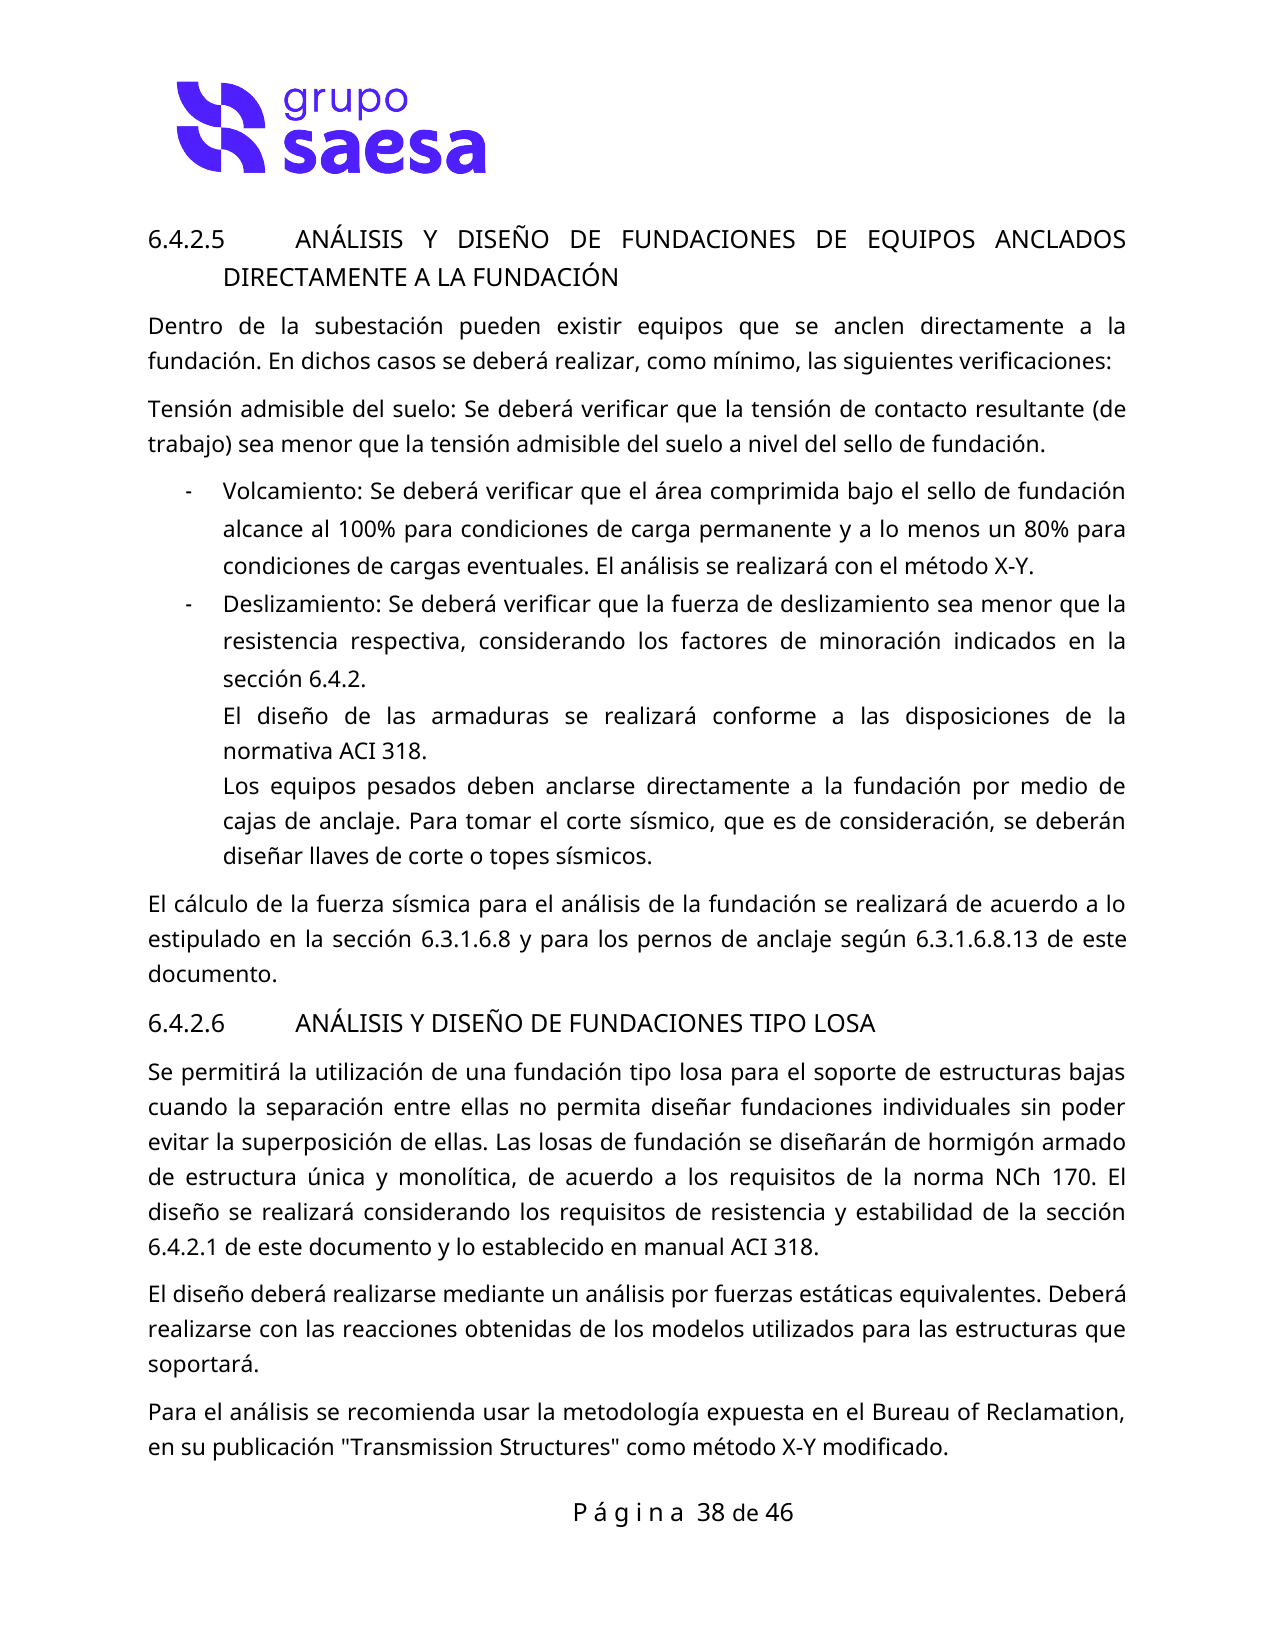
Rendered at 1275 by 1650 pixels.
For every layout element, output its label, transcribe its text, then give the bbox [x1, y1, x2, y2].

list Los equipos pesados deben anclarse directamente a la fundación por medio de cajas de anclaje. Para tomar el corte sísmico, que es de consideración, se deberán diseñar llaves de corte o topes sísmicos. [223, 770, 1127, 871]
text El diseño deberá realizarse mediante un análisis por fuerzas estáticas equivalentes. Deberá realizarse con las reacciones obtenidas de los modelos utilizados para las estructuras que soportará. [148, 1278, 1127, 1379]
list Deslizamiento: Se deberá verificar que la fuerza de deslizamiento sea menor que la resistencia respectiva, considerando los factores de minoración indicados en la sección 6.4.2. [185, 588, 1127, 694]
list El diseño de las armaduras se realizará conforme a las disposiciones de la normativa ACI 318. [223, 700, 1127, 766]
subtitle ANÁLISIS Y DISEÑO DE FUNDACIONES DE EQUIPOS ANCLADOS DIRECTAMENTE A LA FUNDACIÓN [148, 221, 1127, 294]
list Volcamiento: Se deberá verificar que el área comprimida bajo el sello de fundación alcance al 100% para condiciones de carga permanente y a lo menos un 80% para condiciones de cargas eventuales. El análisis se realizará con el método X-Y. [185, 475, 1127, 581]
text Tensión admisible del suelo: Se deberá verificar que la tensión de contacto resultante (de trabajo) sea menor que la tensión admisible del suelo a nivel del sello de fundación. [148, 393, 1127, 459]
text El cálculo de la fuerza sísmica para el análisis de la fundación se realizará de acuerdo a lo estipulado en la sección 6.3.1.6.8 y para los pernos de anclaje según 6.3.1.6.8.13 de este documento. [148, 888, 1127, 989]
text Dentro de la subestación pueden existir equipos que se anclen directamente a la fundación. En dichos casos se deberá realizar, como mínimo, las siguientes verificaciones: [148, 310, 1127, 376]
text Se permitirá la utilización de una fundación tipo losa para el soporte de estructuras bajas cuando la separación entre ellas no permita diseñar fundaciones individuales sin poder evitar la superposición de ellas. Las losas de fundación se diseñarán de hormigón armado de estructura única y monolítica, de acuerdo a los requisitos de la norma NCh 170. El diseño se realizará considerando los requisitos de resistencia y estabilidad de la sección 6.4.2.1 de este documento y lo establecido en manual ACI 318. [148, 1056, 1127, 1262]
subtitle ANÁLISIS Y DISEÑO DE FUNDACIONES TIPO LOSA [148, 1005, 1127, 1039]
text Para el análisis se recomienda usar la metodología expuesta en el Bureau of Reclamation, en su publicación "Transmission Structures" como método X-Y modificado. [148, 1396, 1127, 1462]
